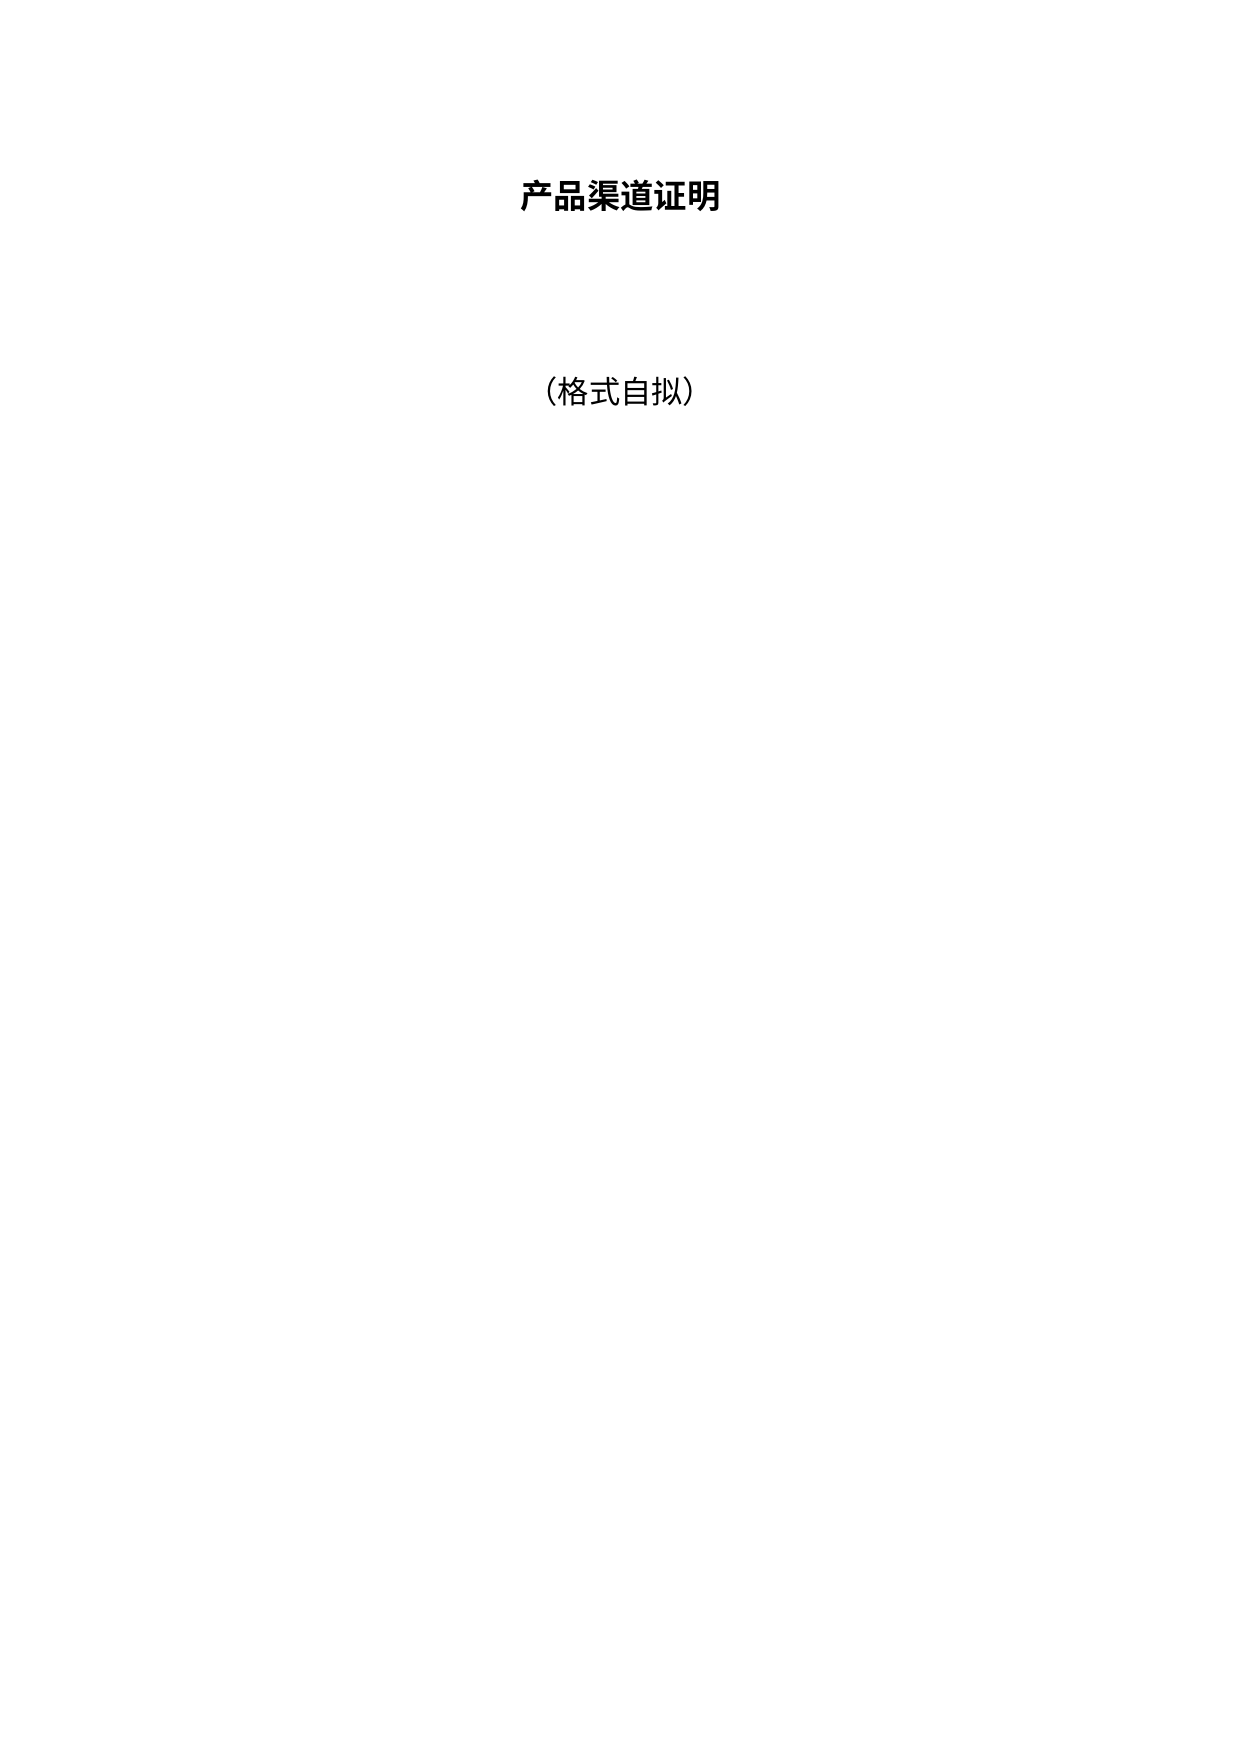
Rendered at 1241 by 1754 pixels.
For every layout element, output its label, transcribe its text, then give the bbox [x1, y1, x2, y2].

text （格式自拟） [187, 357, 1053, 422]
text 产品渠道证明 [187, 162, 1053, 227]
